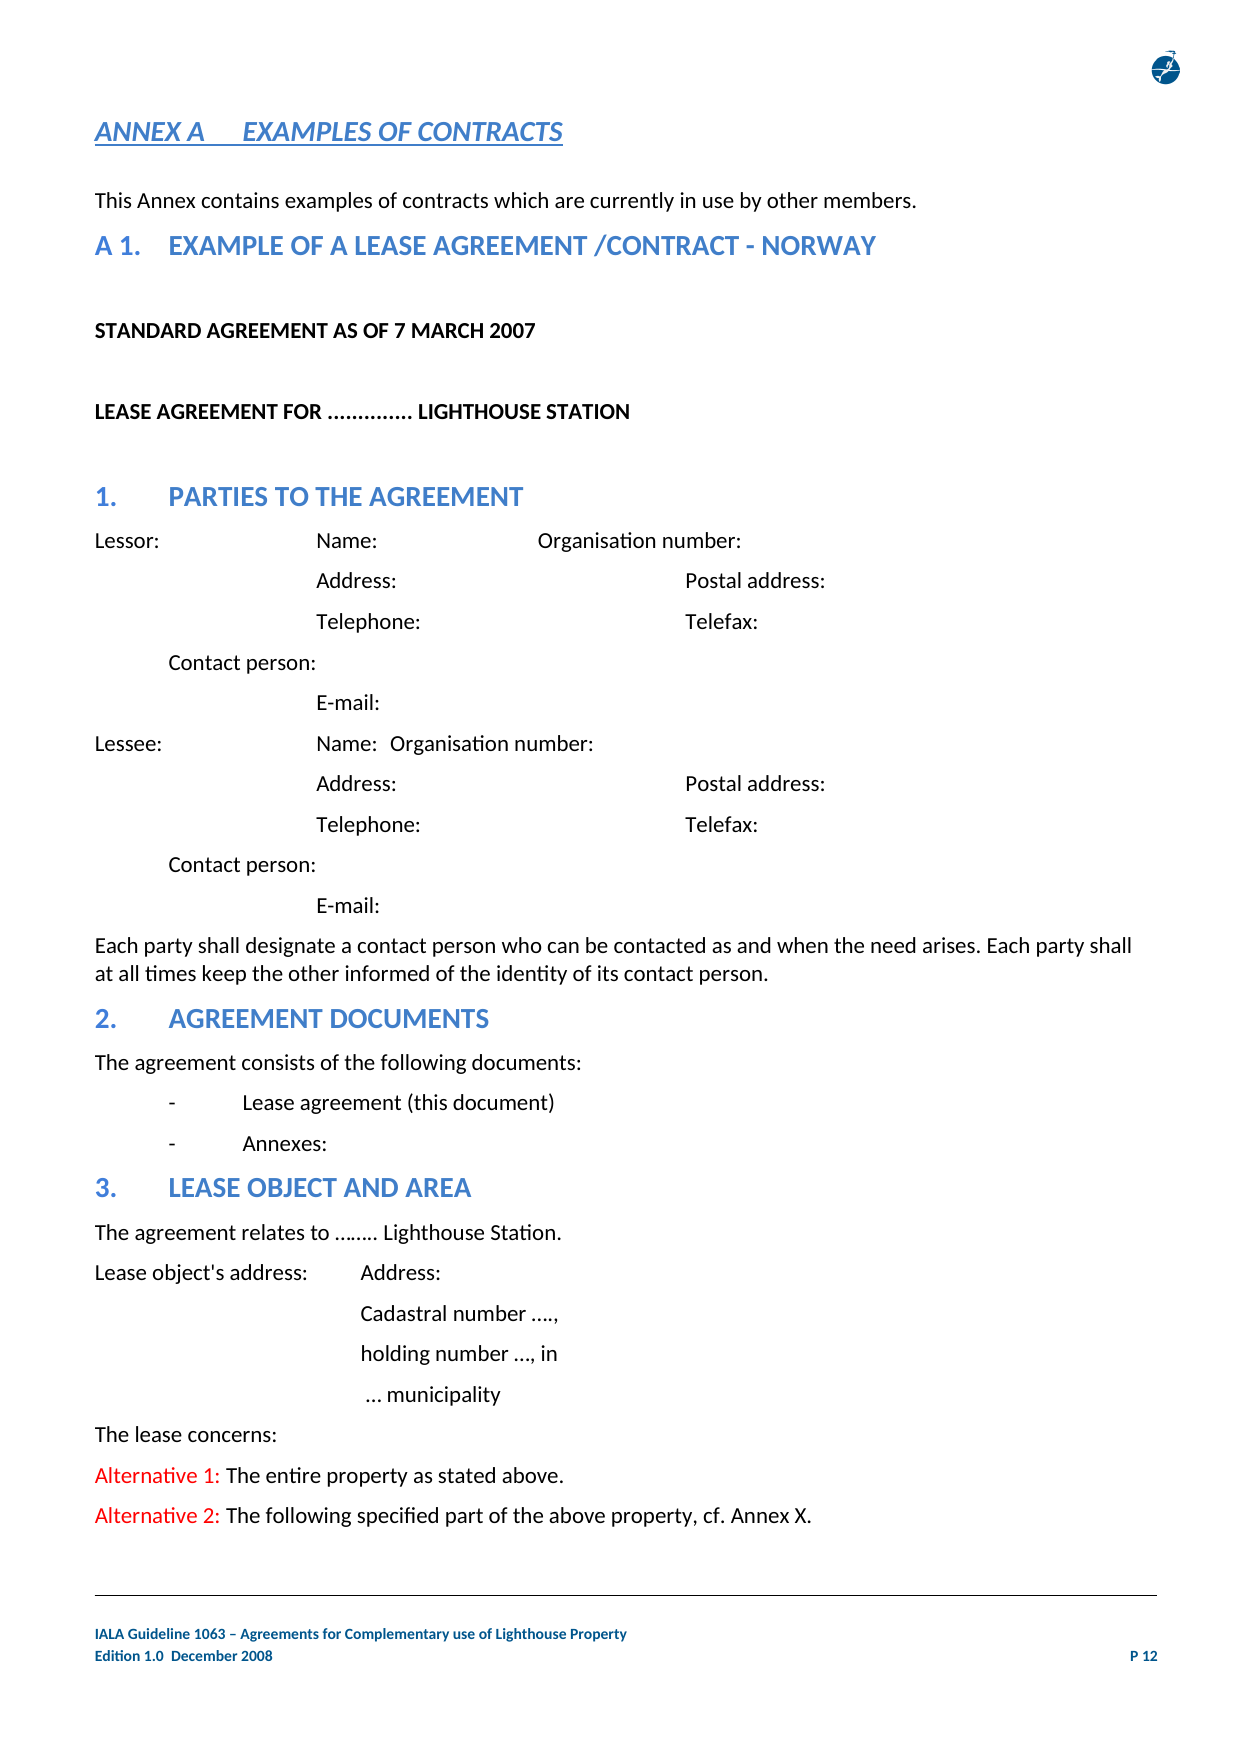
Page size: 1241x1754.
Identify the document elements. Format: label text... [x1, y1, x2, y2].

text Contact person: [94, 648, 1157, 676]
text This Annex contains examples of contracts which are currently in use by other members. [94, 187, 1157, 215]
text The agreement consists of the following documents: [94, 1048, 1157, 1076]
text Alternative 1: The entire property as stated above. [94, 1461, 1157, 1489]
text … municipality [360, 1380, 1157, 1408]
picture [1120, 0, 1239, 119]
text Cadastral number …., [360, 1299, 1157, 1327]
text Lessee: Name: Organisation number: [94, 729, 1157, 757]
text LEASE OBJECT AND AREA [94, 1169, 1157, 1205]
text EXAMPLE OF A LEASE AGREEMENT /CONTRACT - NORWAY [94, 227, 1157, 263]
text Each party shall designate a contact person who can be contacted as and when the need arises. Each party shall at all times keep the other informed of the identity of its contact person. [94, 931, 1157, 987]
text The lease concerns: [94, 1420, 1157, 1448]
text The agreement relates to …….. Lighthouse Station. [94, 1218, 1157, 1246]
text E-mail: [316, 688, 1157, 716]
text holding number …, in [360, 1339, 1157, 1367]
text Contact person: [94, 850, 1157, 878]
text - Lease agreement (this document) [94, 1088, 1157, 1116]
text LEASE AGREEMENT FOR .............. LIGHTHOUSE STATION [94, 397, 1157, 425]
text Address: Postal address: [316, 567, 1157, 594]
text Lessor: Name: Organisation number: [94, 526, 1157, 554]
text PARTIES TO THE AGREEMENT [94, 478, 1157, 513]
text - Annexes: [94, 1129, 1157, 1157]
text Telephone: Telefax: [316, 810, 1157, 838]
text AGREEMENT DOCUMENTS [94, 1000, 1157, 1035]
text STANDARD AGREEMENT AS OF 7 MARCH 2007 [94, 316, 1157, 344]
text E-mail: [316, 891, 1157, 919]
text Address: Postal address: [316, 769, 1157, 797]
text Lease object's address: Address: [94, 1258, 1157, 1286]
text EXAMPLES OF CONTRACTS [94, 113, 1157, 149]
text Alternative 2: The following specified part of the above property, cf. Annex X. [94, 1501, 1157, 1529]
text Telephone: Telefax: [316, 607, 1157, 635]
